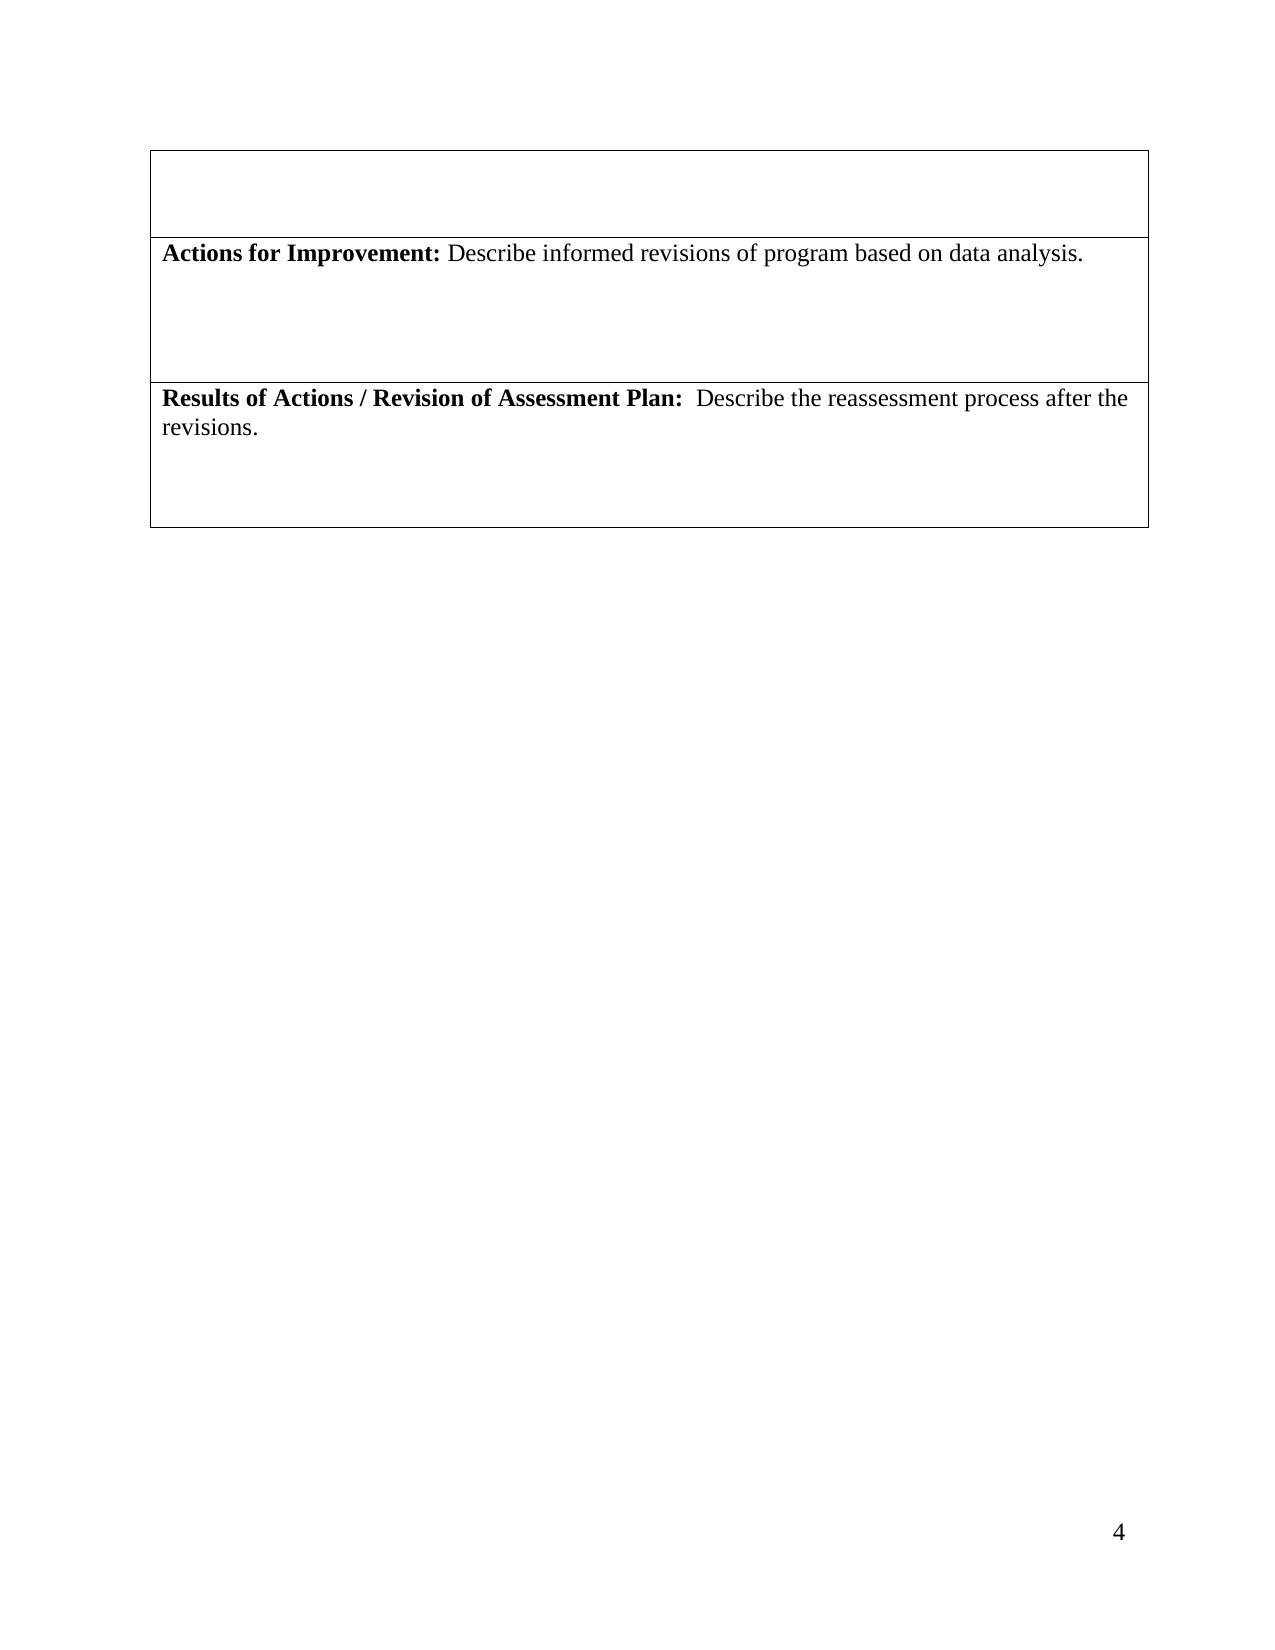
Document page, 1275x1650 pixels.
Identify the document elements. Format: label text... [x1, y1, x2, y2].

table_cell Results of Actions / Revision of Assessment Plan: Describe the reassessment process after the revisions. [151, 383, 1148, 527]
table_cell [151, 151, 1148, 237]
table_cell Actions for Improvement: Describe informed revisions of program based on data analysis. [151, 238, 1148, 382]
